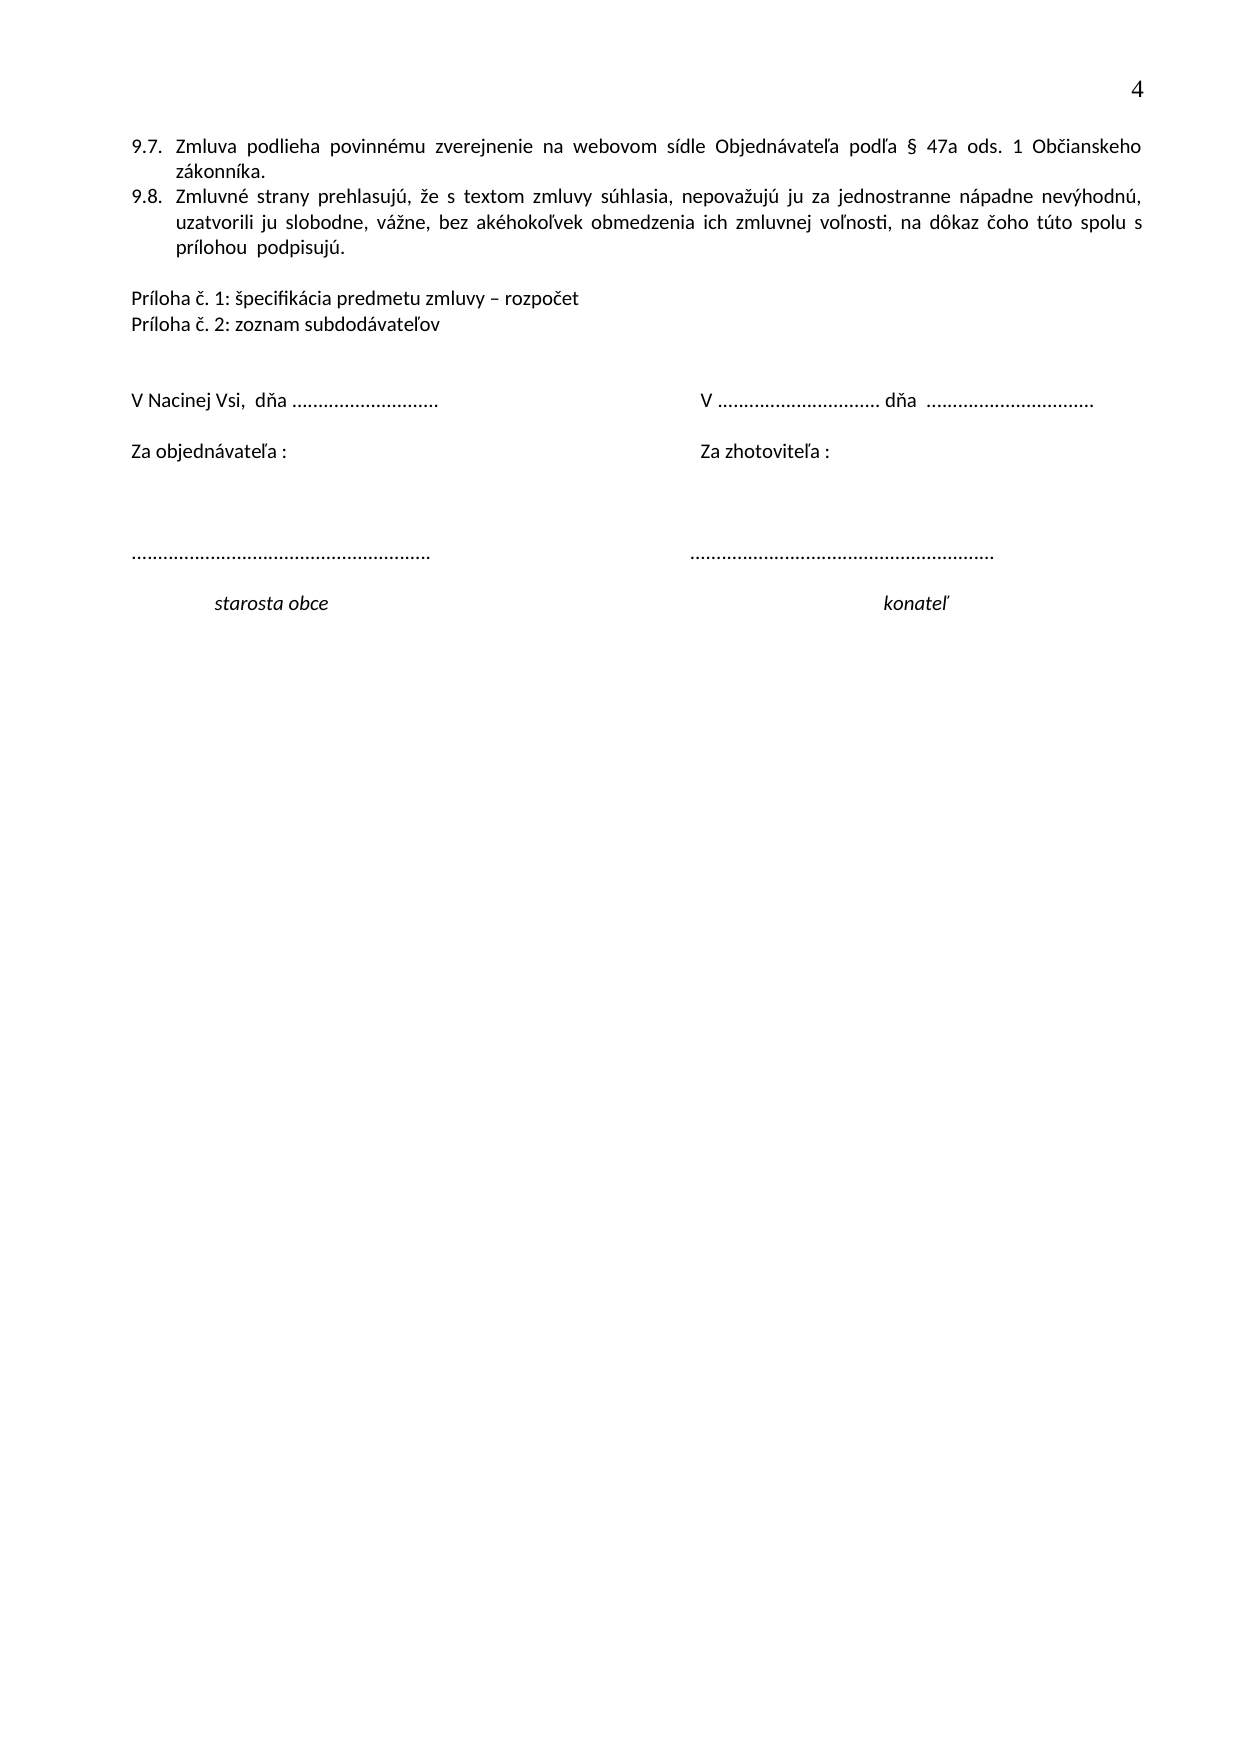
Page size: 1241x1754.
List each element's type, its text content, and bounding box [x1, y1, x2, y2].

text starosta obce konateľ [131, 590, 1144, 616]
text ......................................................... .......................................................... [131, 539, 1144, 590]
list Zmluvné strany prehlasujú, že s textom zmluvy súhlasia, nepovažujú ju za jednostranne nápadne nevýhodnú, uzatvorili ju slobodne, vážne, bez akéhokoľvek obmedzenia ich zmluvnej voľnosti, na dôkaz čoho túto spolu s prílohou podpisujú. [131, 184, 1144, 260]
list Zmluva podlieha povinnému zverejnenie na webovom sídle Objednávateľa podľa § 47a ods. 1 Občianskeho zákonníka. [131, 133, 1144, 184]
text Za objednávateľa : Za zhotoviteľa : [131, 438, 1144, 463]
text V Nacinej Vsi, dňa ............................ V ............................... dňa ................................ [131, 387, 1144, 412]
text Príloha č. 1: špecifikácia predmetu zmluvy – rozpočet [131, 285, 1144, 311]
text Príloha č. 2: zoznam subdodávateľov [131, 311, 1144, 336]
